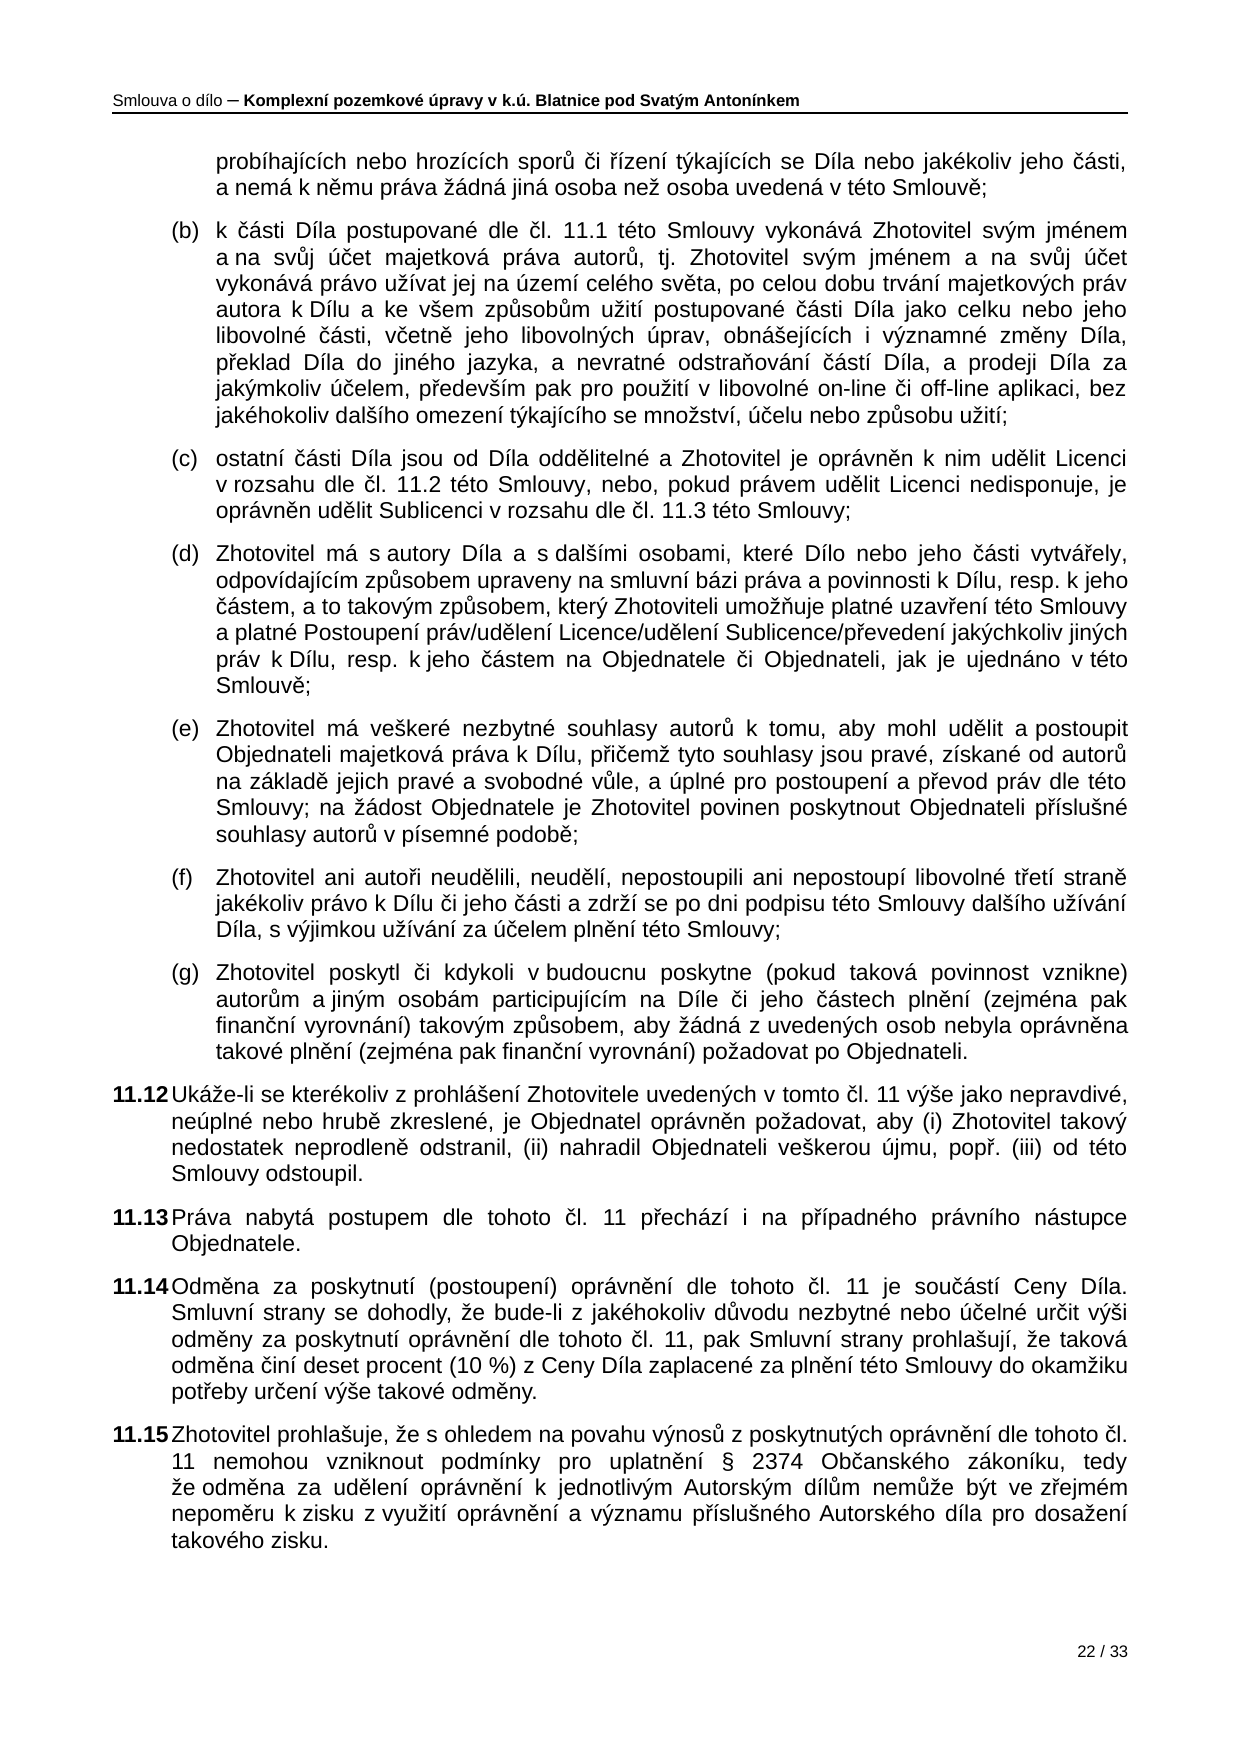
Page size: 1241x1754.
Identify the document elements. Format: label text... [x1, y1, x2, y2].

text Ukáže-li se kterékoliv z prohlášení Zhotovitele uvedených v tomto čl. 11 výše jako nepravdivé, neúplné nebo hrubě zkreslené, je Objednatel oprávněn požadovat, aby (i) Zhotovitel takový nedostatek neprodleně odstranil, (ii) nahradil Objednateli veškerou újmu, popř. (iii) od této Smlouvy odstoupil. [112, 1081, 1128, 1187]
text Práva nabytá postupem dle tohoto čl. 11 přechází i na případného právního nástupce Objednatele. [112, 1203, 1128, 1256]
text Zhotovitel ani autoři neudělili, neudělí, nepostoupili ani nepostoupí libovolné třetí straně jakékoliv právo k Dílu či jeho části a zdrží se po dni podpisu této Smlouvy dalšího užívání Díla, s výjimkou užívání za účelem plnění této Smlouvy; [171, 863, 1128, 943]
text k části Díla postupované dle čl. 11.1 této Smlouvy vykonává Zhotovitel svým jménem a na svůj účet majetková práva autorů, tj. Zhotovitel svým jménem a na svůj účet vykonává právo užívat jej na území celého světa, po celou dobu trvání majetkových práv autora k Dílu a ke všem způsobům užití postupované části Díla jako celku nebo jeho libovolné části, včetně jeho libovolných úprav, obnášejících i významné změny Díla, překlad Díla do jiného jazyka, a nevratné odstraňování částí Díla, a prodeji Díla za jakýmkoliv účelem, především pak pro použití v libovolné on-line či off-line aplikaci, bez jakéhokoliv dalšího omezení týkajícího se množství, účelu nebo způsobu užití; [171, 217, 1128, 428]
text Odměna za poskytnutí (postoupení) oprávnění dle tohoto čl. 11 je součástí Ceny Díla. Smluvní strany se dohodly, že bude-li z jakéhokoliv důvodu nezbytné nebo účelné určit výši odměny za poskytnutí oprávnění dle tohoto čl. 11, pak Smluvní strany prohlašují, že taková odměna činí deset procent (10 %) z Ceny Díla zaplacené za plnění této Smlouvy do okamžiku potřeby určení výše takové odměny. [112, 1273, 1128, 1404]
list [171, 148, 1128, 200]
text Zhotovitel má veškeré nezbytné souhlasy autorů k tomu, aby mohl udělit a postoupit Objednateli majetková práva k Dílu, přičemž tyto souhlasy jsou pravé, získané od autorů na základě jejich pravé a svobodné vůle, a úplné pro postoupení a převod práv dle této Smlouvy; na žádost Objednatele je Zhotovitel povinen poskytnout Objednateli příslušné souhlasy autorů v písemné podobě; [171, 715, 1128, 847]
text Zhotovitel prohlašuje, že s ohledem na povahu výnosů z poskytnutých oprávnění dle tohoto čl. 11 nemohou vzniknout podmínky pro uplatnění § 2374 Občanského zákoníku, tedy že odměna za udělení oprávnění k jednotlivým Autorským dílům nemůže být ve zřejmém nepoměru k zisku z využití oprávnění a významu příslušného Autorského díla pro dosažení takového zisku. [112, 1421, 1128, 1553]
text ostatní části Díla jsou od Díla oddělitelné a Zhotovitel je oprávněn k nim udělit Licenci v rozsahu dle čl. 11.2 této Smlouvy, nebo, pokud právem udělit Licenci nedisponuje, je oprávněn udělit Sublicenci v rozsahu dle čl. 11.3 této Smlouvy; [171, 444, 1128, 524]
text Zhotovitel poskytl či kdykoli v budoucnu poskytne (pokud taková povinnost vznikne) autorům a jiným osobám participujícím na Díle či jeho částech plnění (zejména pak finanční vyrovnání) takovým způsobem, aby žádná z uvedených osob nebyla oprávněna takové plnění (zejména pak finanční vyrovnání) požadovat po Objednateli. [171, 959, 1128, 1065]
text Zhotovitel má s autory Díla a s dalšími osobami, které Dílo nebo jeho části vytvářely, odpovídajícím způsobem upraveny na smluvní bázi práva a povinnosti k Dílu, resp. k jeho částem, a to takovým způsobem, který Zhotoviteli umožňuje platné uzavření této Smlouvy a platné Postoupení práv/udělení Licence/udělení Sublicence/převedení jakýchkoliv jiných práv k Dílu, resp. k jeho částem na Objednatele či Objednateli, jak je ujednáno v této Smlouvě; [171, 540, 1128, 698]
